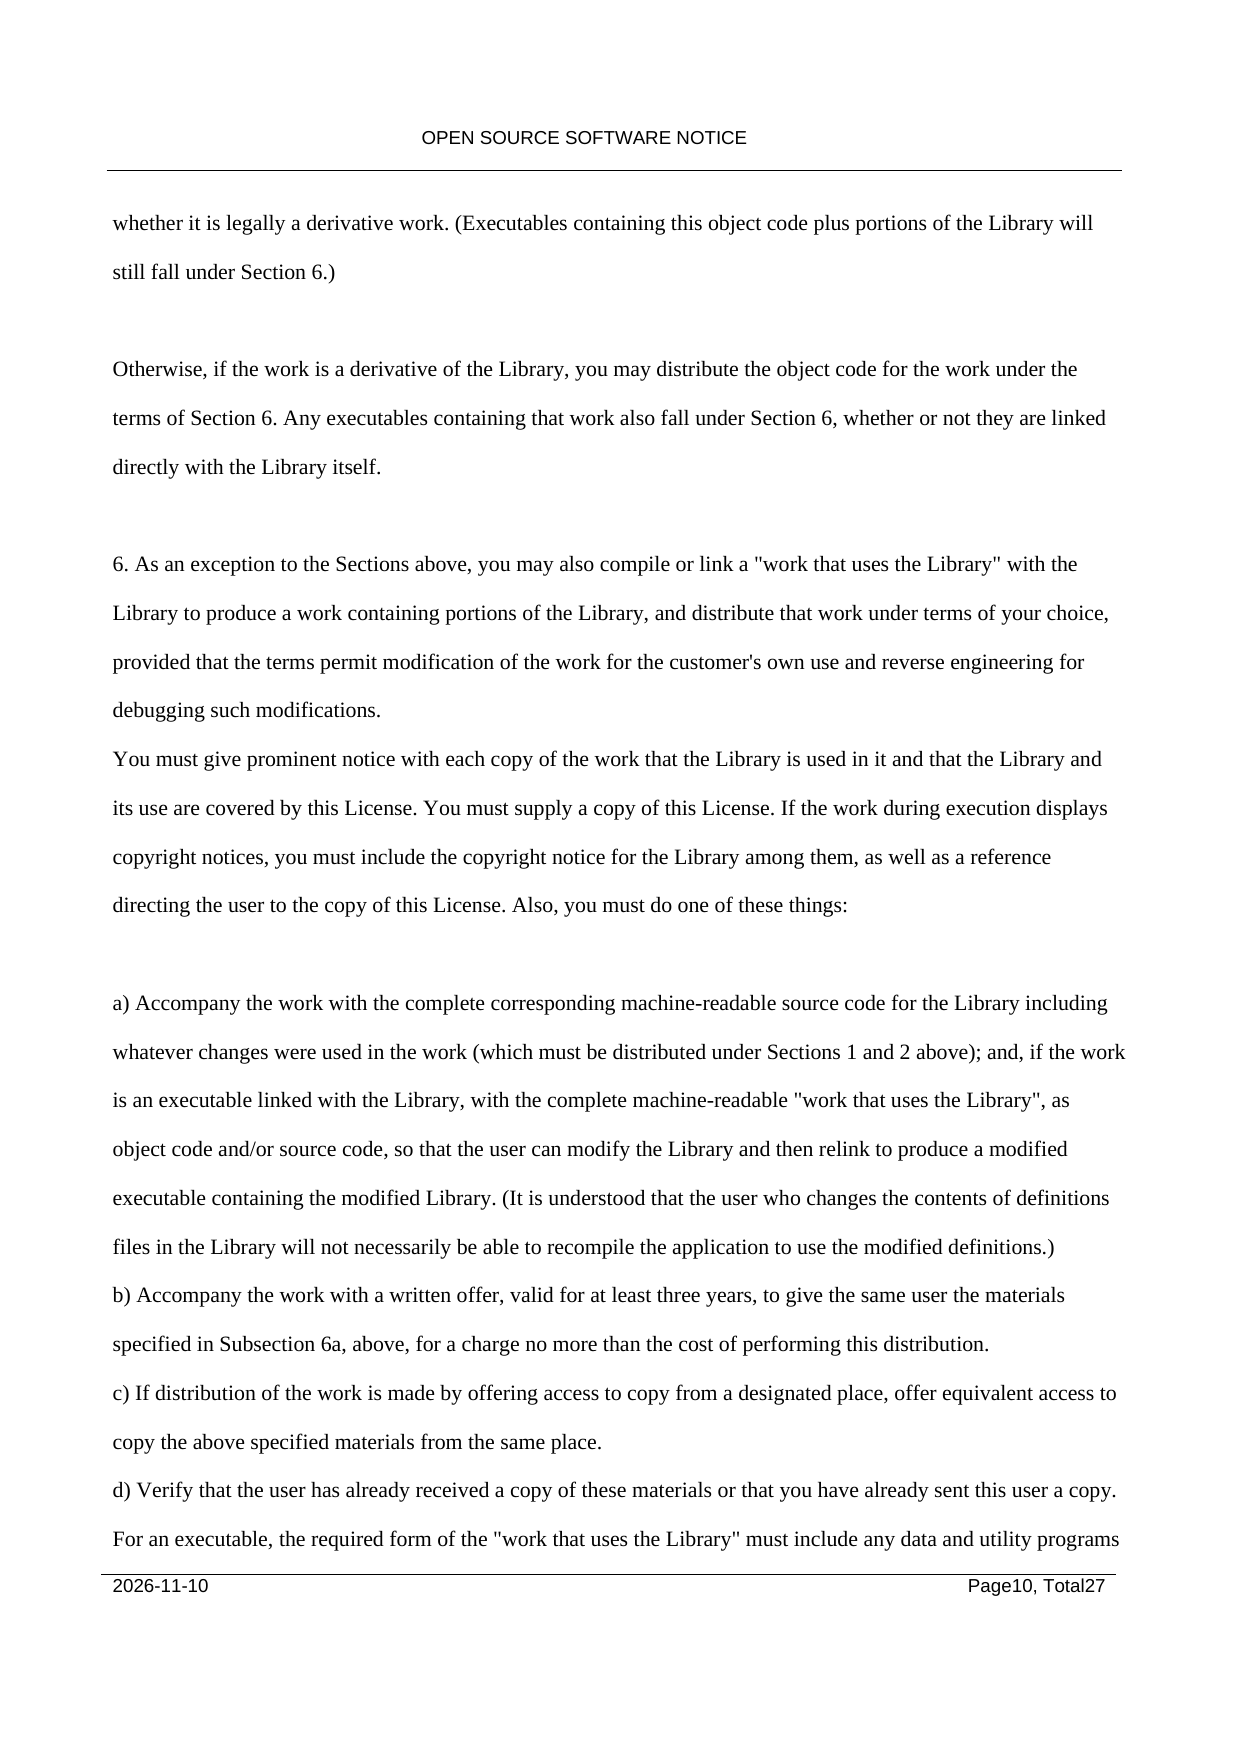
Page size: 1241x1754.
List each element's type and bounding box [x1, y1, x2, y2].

text [112, 206, 1128, 1555]
